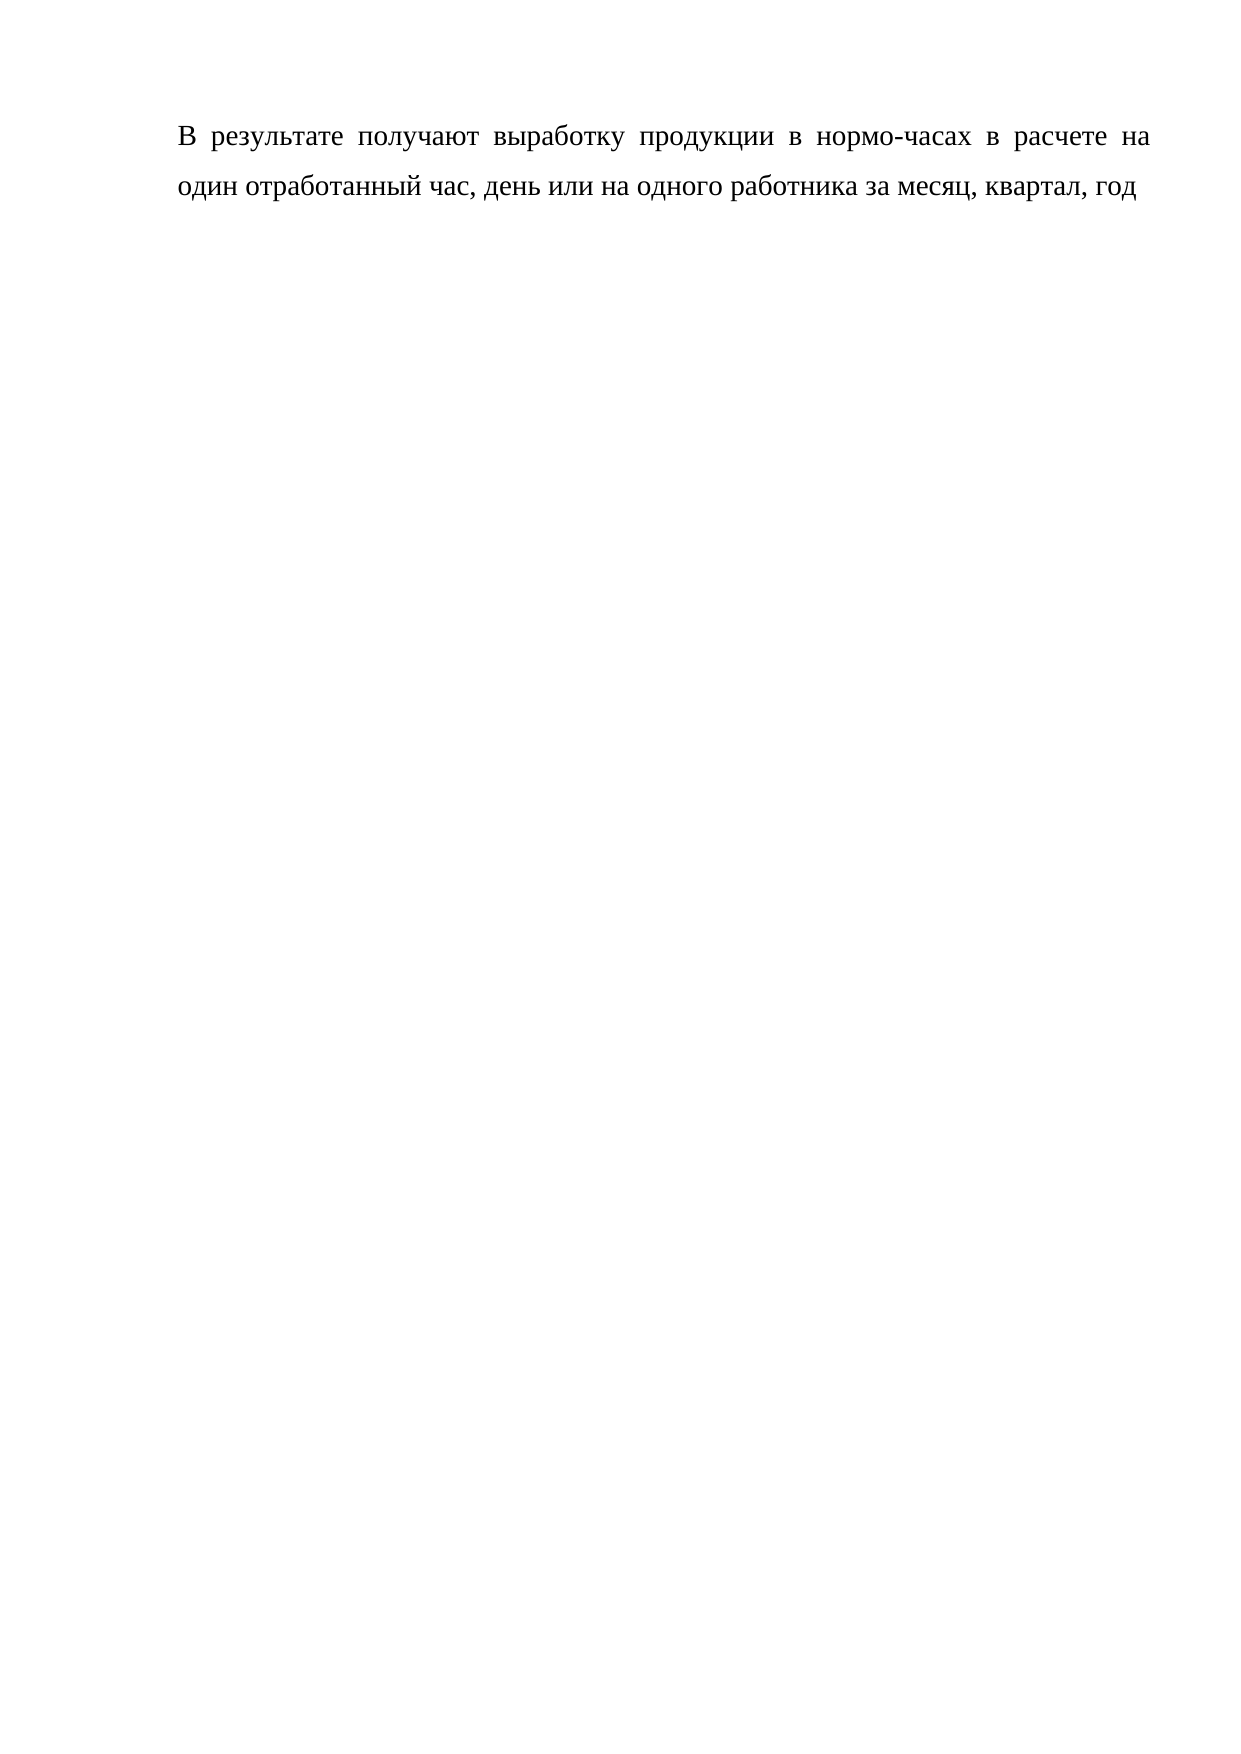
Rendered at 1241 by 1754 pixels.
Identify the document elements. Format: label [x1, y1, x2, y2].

text [177, 118, 1152, 202]
